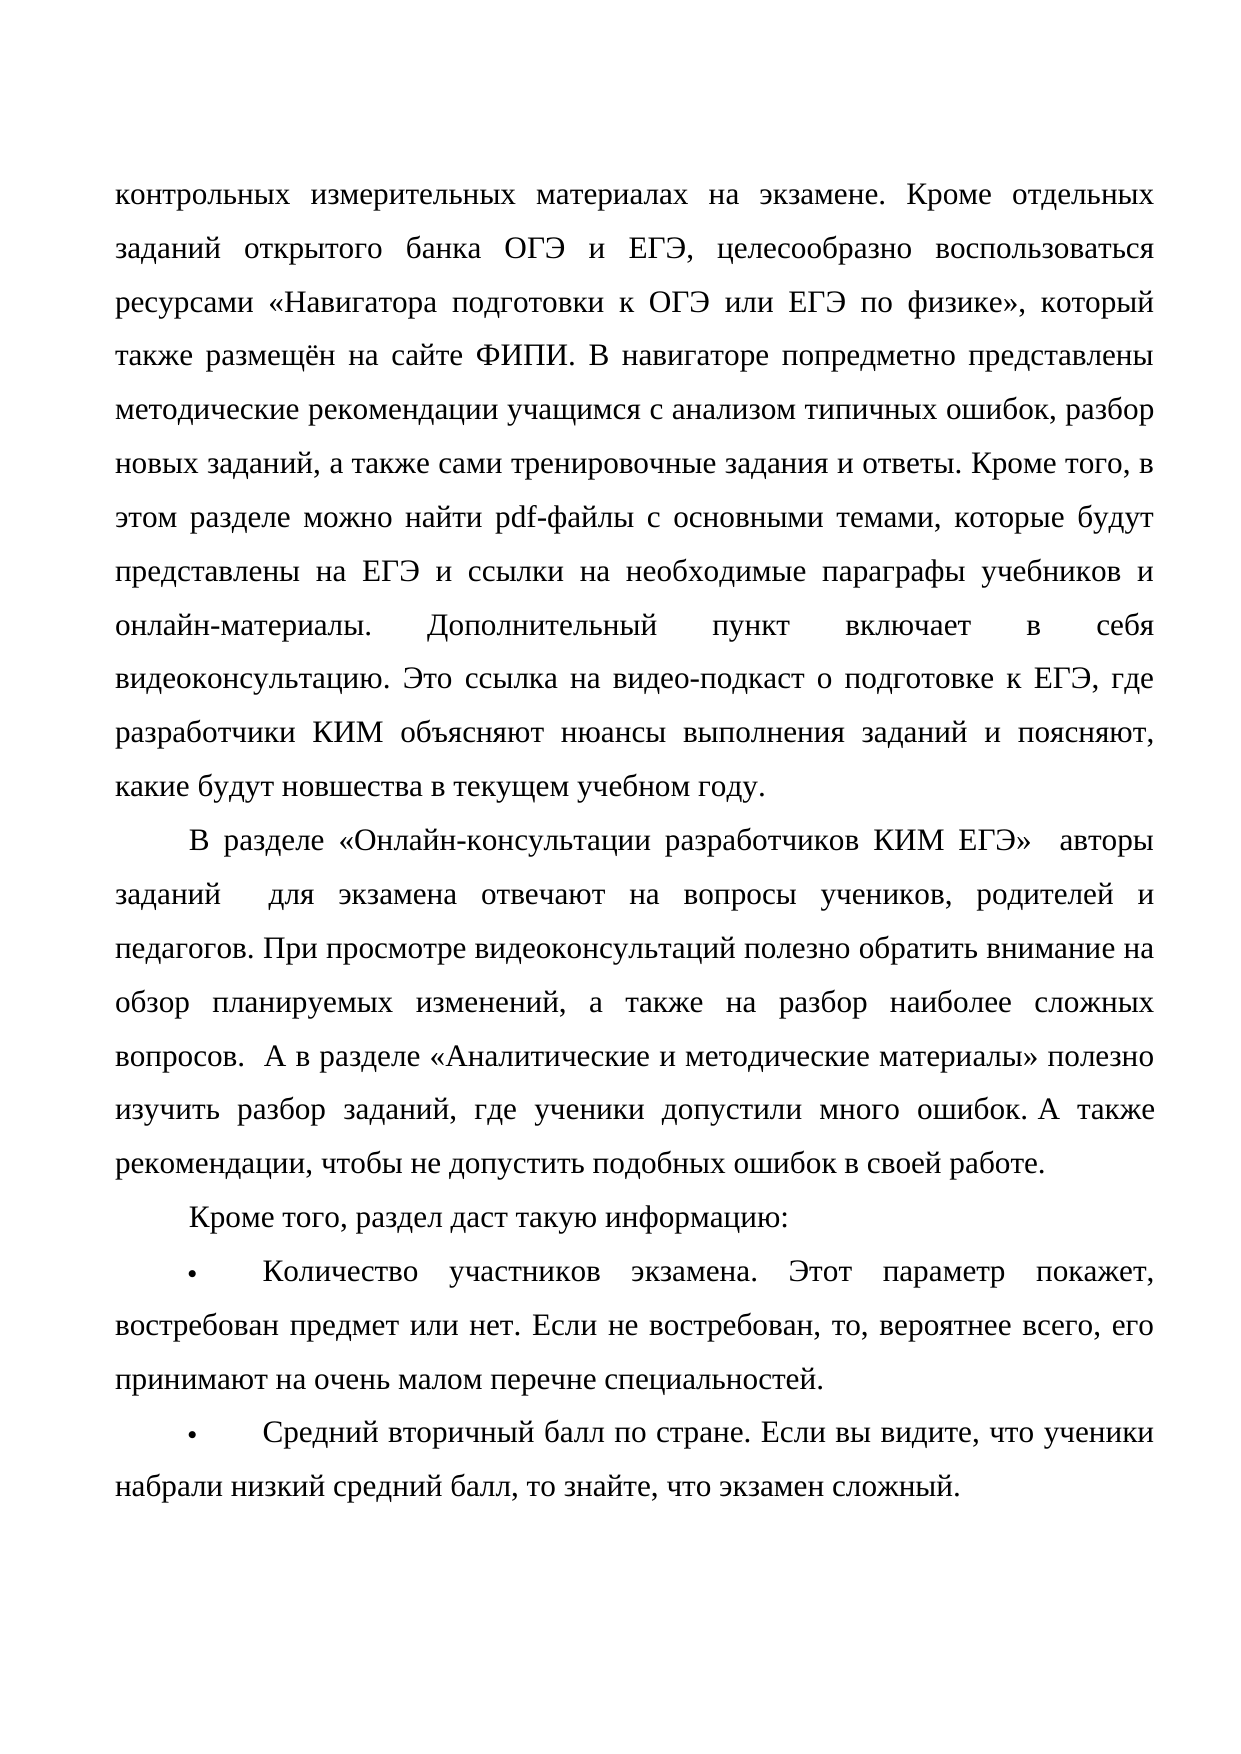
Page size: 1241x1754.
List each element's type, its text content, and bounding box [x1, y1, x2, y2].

text Кроме того, раздел даст такую информацию: [115, 1198, 1155, 1234]
list Количество участников экзамена. Этот параметр покажет, востребован предмет или нет. Если не востребован, то, вероятнее всего, его принимают на очень малом перечне специальностей. [115, 1252, 1155, 1396]
text В разделе «Онлайн-консультации разработчиков КИМ ЕГЭ» авторы заданий для экзамена отвечают на вопросы учеников, родителей и педагогов. При просмотре видеоконсультаций полезно обратить внимание на обзор планируемых изменений, а также на разбор наиболее сложных вопросов. А в разделе «Аналитические и методические материалы» полезно изучить разбор заданий, где ученики допустили много ошибок. А также рекомендации, чтобы не допустить подобных ошибок в своей работе. [115, 821, 1155, 1180]
list Средний вторичный балл по стране. Если вы видите, что ученики набрали низкий средний балл, то знайте, что экзамен сложный. [115, 1414, 1155, 1503]
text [115, 175, 1155, 803]
